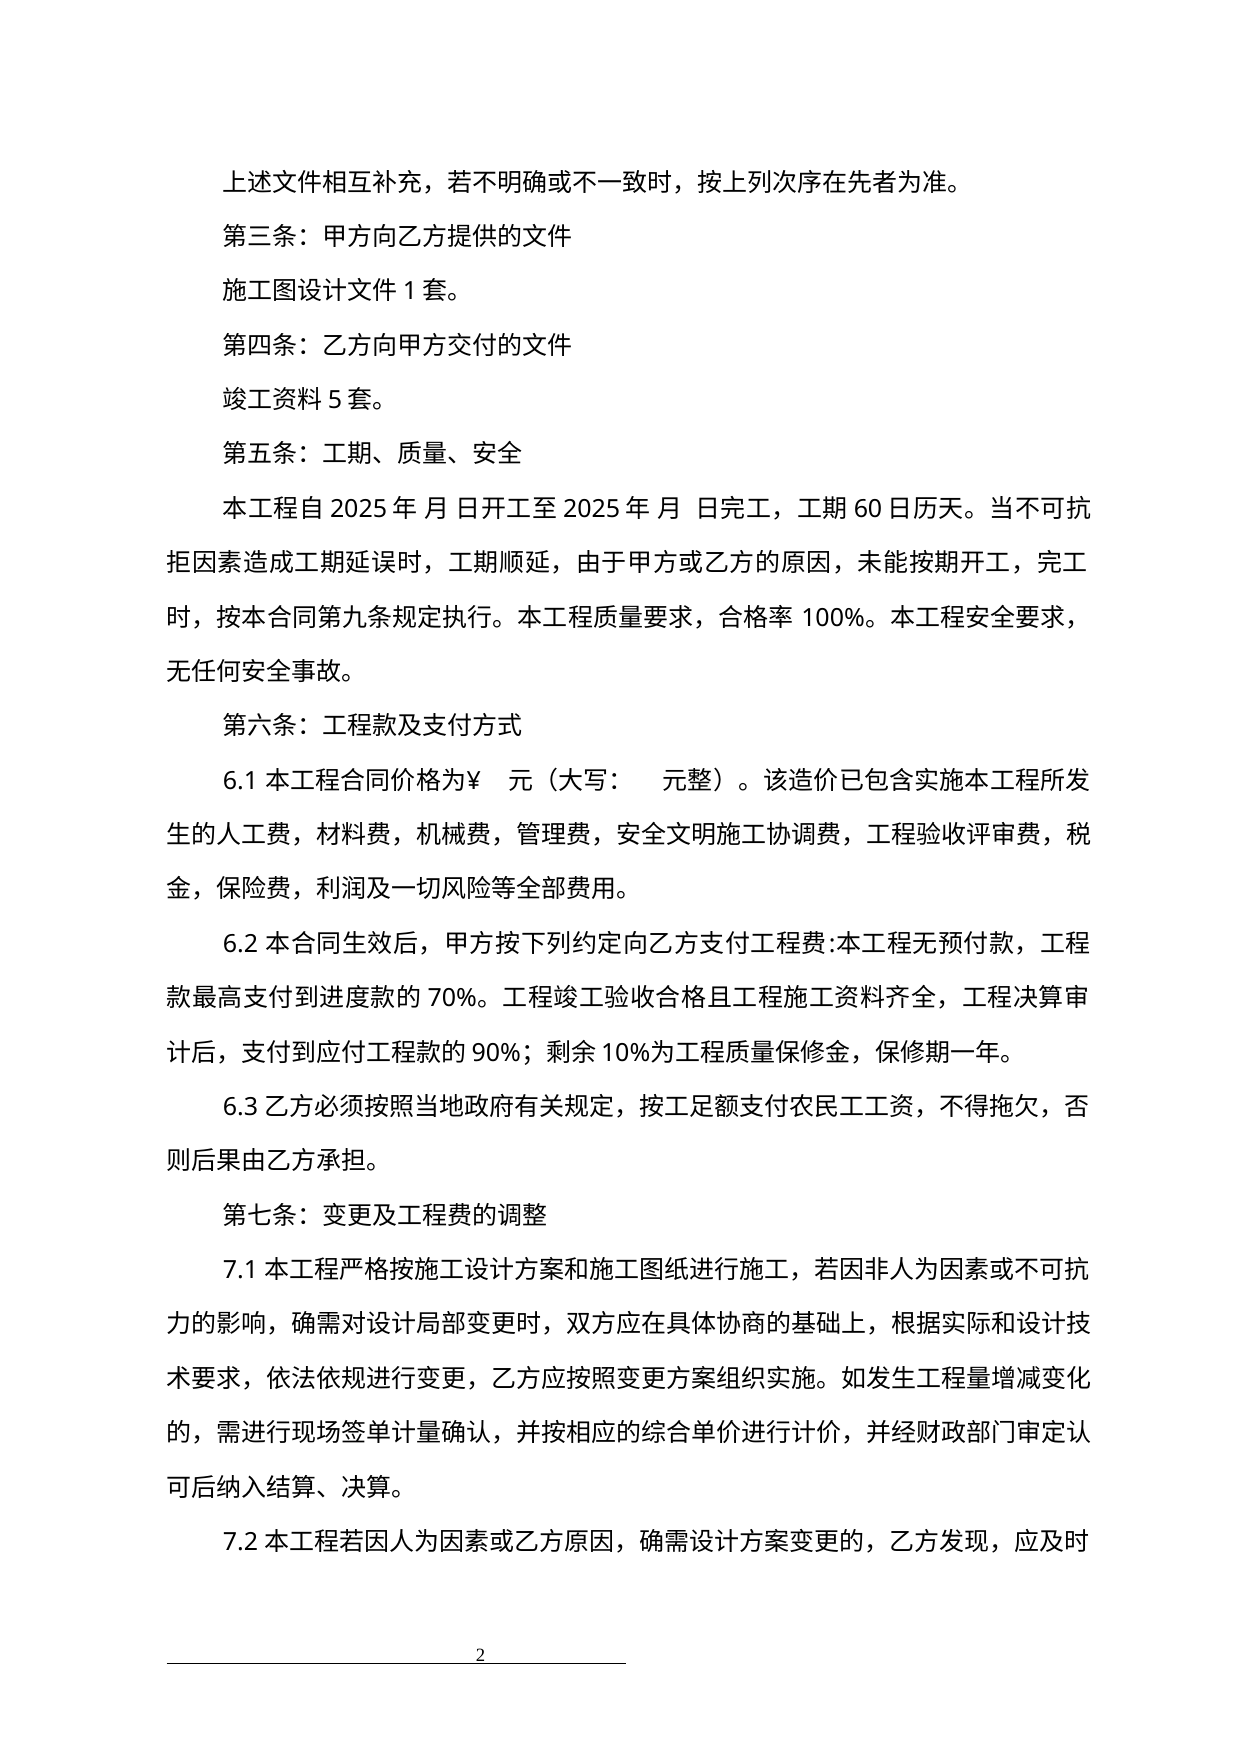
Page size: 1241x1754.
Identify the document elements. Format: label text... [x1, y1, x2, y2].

text 第四条：乙方向甲方交付的文件 [166, 325, 1091, 361]
text 6.1 本工程合同价格为¥ 元（大写： 元整）。该造价已包含实施本工程所发生的人工费，材料费，机械费，管理费，安全文明施工协调费，工程验收评审费，税金，保险费，利润及一切风险等全部费用。 [166, 760, 1091, 905]
text 竣工资料5套。 [166, 379, 1091, 416]
text 本工程自2025年 月 日开工至2025年 月 日完工，工期60日历天。当不可抗拒因素造成工期延误时，工期顺延，由于甲方或乙方的原因，未能按期开工，完工时，按本合同第九条规定执行。本工程质量要求，合格率100%。本工程安全要求，无任何安全事故。 [166, 488, 1091, 688]
text 第七条：变更及工程费的调整 [166, 1195, 1091, 1231]
text 第三条：甲方向乙方提供的文件 [166, 216, 1091, 253]
text 第五条：工期、质量、安全 [166, 434, 1091, 470]
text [166, 1521, 1091, 1558]
text 7.1 本工程严格按施工设计方案和施工图纸进行施工，若因非人为因素或不可抗力的影响，确需对设计局部变更时，双方应在具体协商的基础上，根据实际和设计技术要求，依法依规进行变更，乙方应按照变更方案组织实施。如发生工程量增减变化的，需进行现场签单计量确认，并按相应的综合单价进行计价，并经财政部门审定认可后纳入结算、决算。 [166, 1249, 1091, 1503]
text 施工图设计文件1套。 [166, 271, 1091, 307]
text 上述文件相互补充，若不明确或不一致时，按上列次序在先者为准。 [166, 162, 1091, 198]
text 第六条：工程款及支付方式 [166, 706, 1091, 742]
text 6.3 乙方必须按照当地政府有关规定，按工足额支付农民工工资，不得拖欠，否则后果由乙方承担。 [166, 1086, 1091, 1177]
text 6.2 本合同生效后，甲方按下列约定向乙方支付工程费:本工程无预付款，工程款最高支付到进度款的70%。工程竣工验收合格且工程施工资料齐全，工程决算审计后，支付到应付工程款的90%；剩余10%为工程质量保修金，保修期一年。 [166, 923, 1091, 1068]
